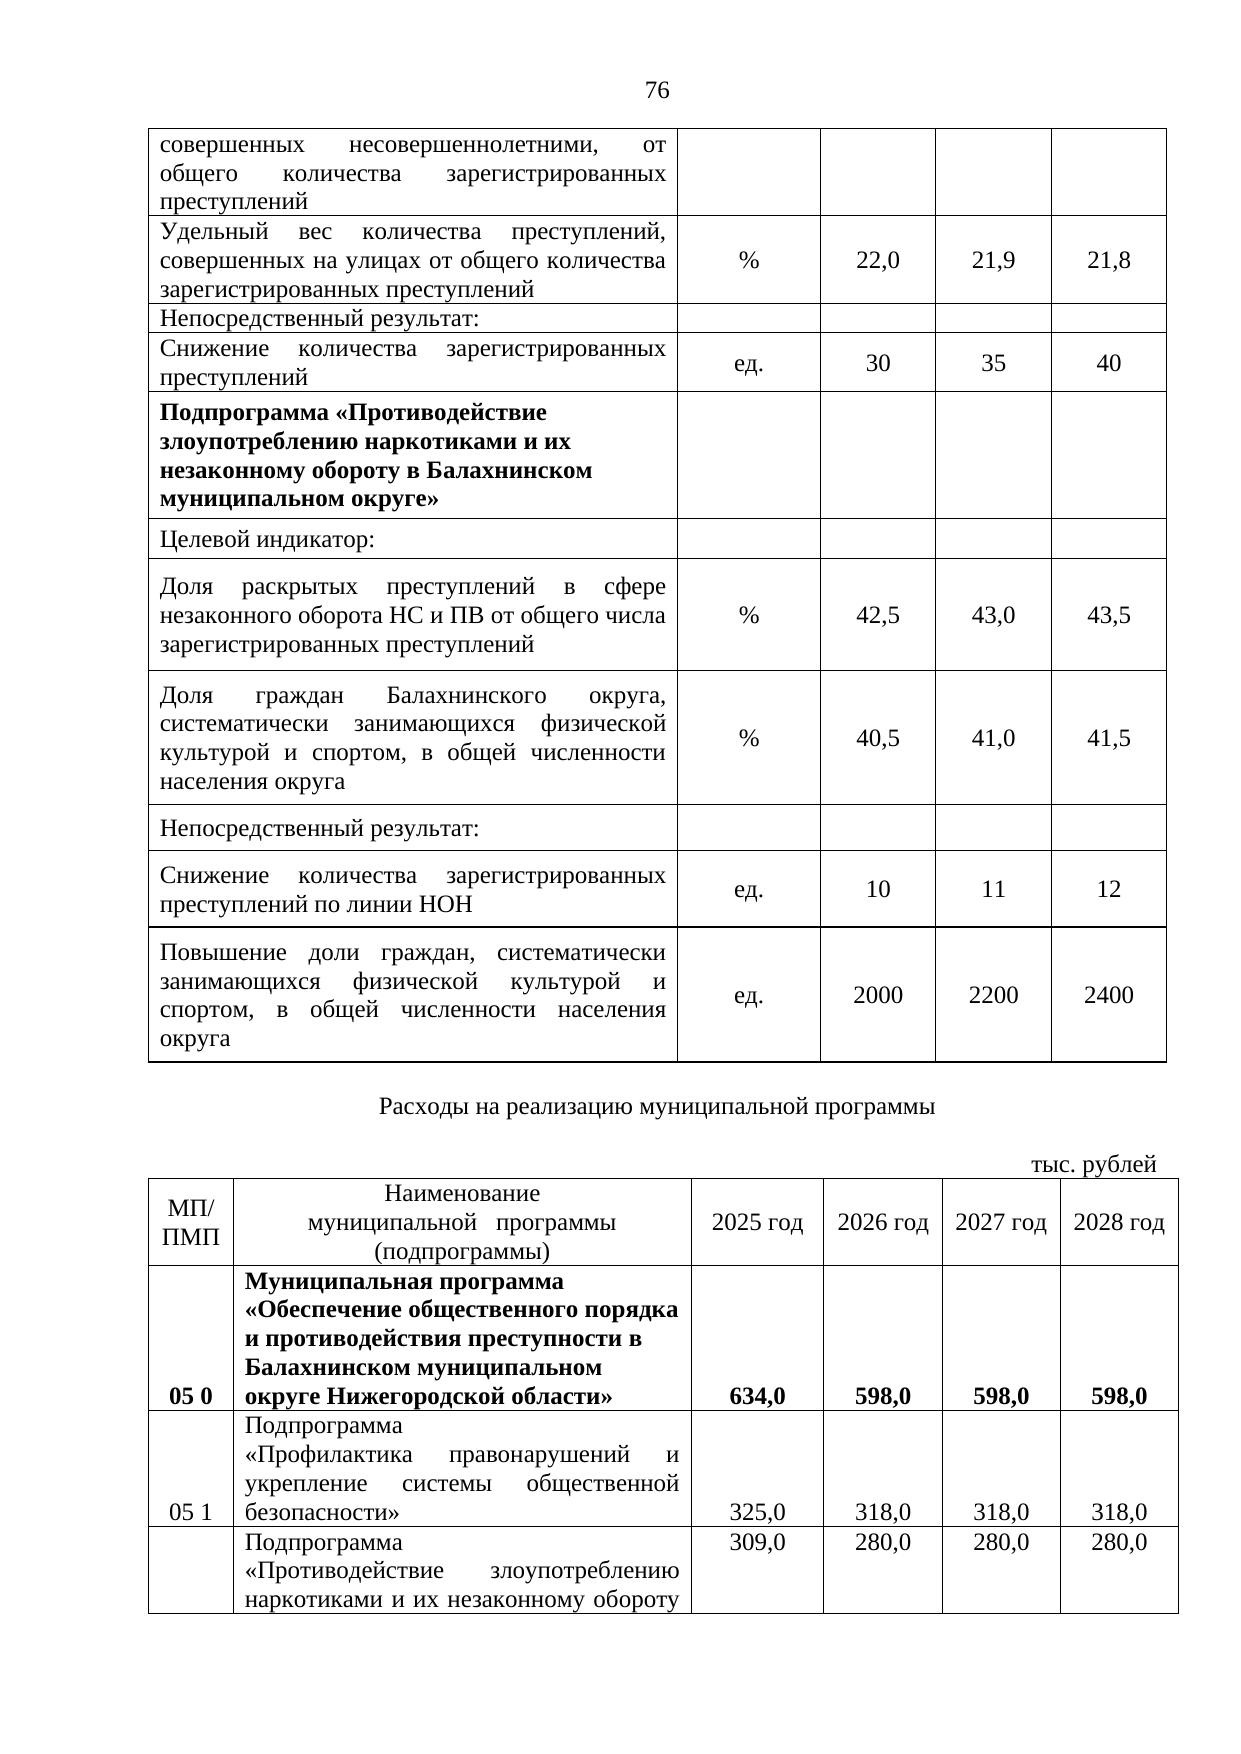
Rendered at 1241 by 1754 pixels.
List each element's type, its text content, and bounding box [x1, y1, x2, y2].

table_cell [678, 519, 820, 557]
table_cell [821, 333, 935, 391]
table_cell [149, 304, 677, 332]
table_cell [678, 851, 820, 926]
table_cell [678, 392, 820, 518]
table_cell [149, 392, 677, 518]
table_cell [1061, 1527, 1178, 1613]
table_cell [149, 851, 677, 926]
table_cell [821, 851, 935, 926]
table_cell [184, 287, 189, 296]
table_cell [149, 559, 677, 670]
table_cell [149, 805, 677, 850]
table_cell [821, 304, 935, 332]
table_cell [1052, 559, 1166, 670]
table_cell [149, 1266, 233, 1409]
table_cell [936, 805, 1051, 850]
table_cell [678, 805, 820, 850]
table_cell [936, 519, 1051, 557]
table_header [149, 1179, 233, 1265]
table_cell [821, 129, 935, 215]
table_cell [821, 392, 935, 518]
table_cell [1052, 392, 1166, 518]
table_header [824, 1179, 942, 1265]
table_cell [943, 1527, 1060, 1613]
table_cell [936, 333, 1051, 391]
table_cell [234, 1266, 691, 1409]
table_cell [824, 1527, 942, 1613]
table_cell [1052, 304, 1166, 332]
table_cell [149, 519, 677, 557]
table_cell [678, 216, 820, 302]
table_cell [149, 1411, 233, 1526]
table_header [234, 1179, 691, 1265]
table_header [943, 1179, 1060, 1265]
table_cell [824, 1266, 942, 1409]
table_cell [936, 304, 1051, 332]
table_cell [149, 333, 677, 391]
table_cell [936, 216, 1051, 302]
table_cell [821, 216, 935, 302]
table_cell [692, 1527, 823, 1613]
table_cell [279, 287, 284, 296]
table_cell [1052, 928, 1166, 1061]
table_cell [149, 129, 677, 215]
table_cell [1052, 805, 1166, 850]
text тыс. рублей [148, 1149, 1166, 1177]
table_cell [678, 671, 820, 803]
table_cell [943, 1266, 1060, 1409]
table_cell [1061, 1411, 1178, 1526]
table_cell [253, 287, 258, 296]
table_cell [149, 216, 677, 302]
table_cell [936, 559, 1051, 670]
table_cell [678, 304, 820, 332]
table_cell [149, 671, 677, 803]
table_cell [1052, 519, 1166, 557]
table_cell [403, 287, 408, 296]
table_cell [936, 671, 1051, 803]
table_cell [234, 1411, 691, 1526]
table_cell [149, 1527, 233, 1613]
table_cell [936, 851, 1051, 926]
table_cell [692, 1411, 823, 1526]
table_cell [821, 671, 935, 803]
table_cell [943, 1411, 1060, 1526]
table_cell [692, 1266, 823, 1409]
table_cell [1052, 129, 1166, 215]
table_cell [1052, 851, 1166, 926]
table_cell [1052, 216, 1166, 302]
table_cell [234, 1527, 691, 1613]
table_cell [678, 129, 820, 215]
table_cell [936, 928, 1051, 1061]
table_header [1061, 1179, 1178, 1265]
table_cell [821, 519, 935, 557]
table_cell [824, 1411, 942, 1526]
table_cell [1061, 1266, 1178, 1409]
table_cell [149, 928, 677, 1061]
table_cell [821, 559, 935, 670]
text Расходы на реализацию муниципальной программы [148, 1091, 1166, 1120]
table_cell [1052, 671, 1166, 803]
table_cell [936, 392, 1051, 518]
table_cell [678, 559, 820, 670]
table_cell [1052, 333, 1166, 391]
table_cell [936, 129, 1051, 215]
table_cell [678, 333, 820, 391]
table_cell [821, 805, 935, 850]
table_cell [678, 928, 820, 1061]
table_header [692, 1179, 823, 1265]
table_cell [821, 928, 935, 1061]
